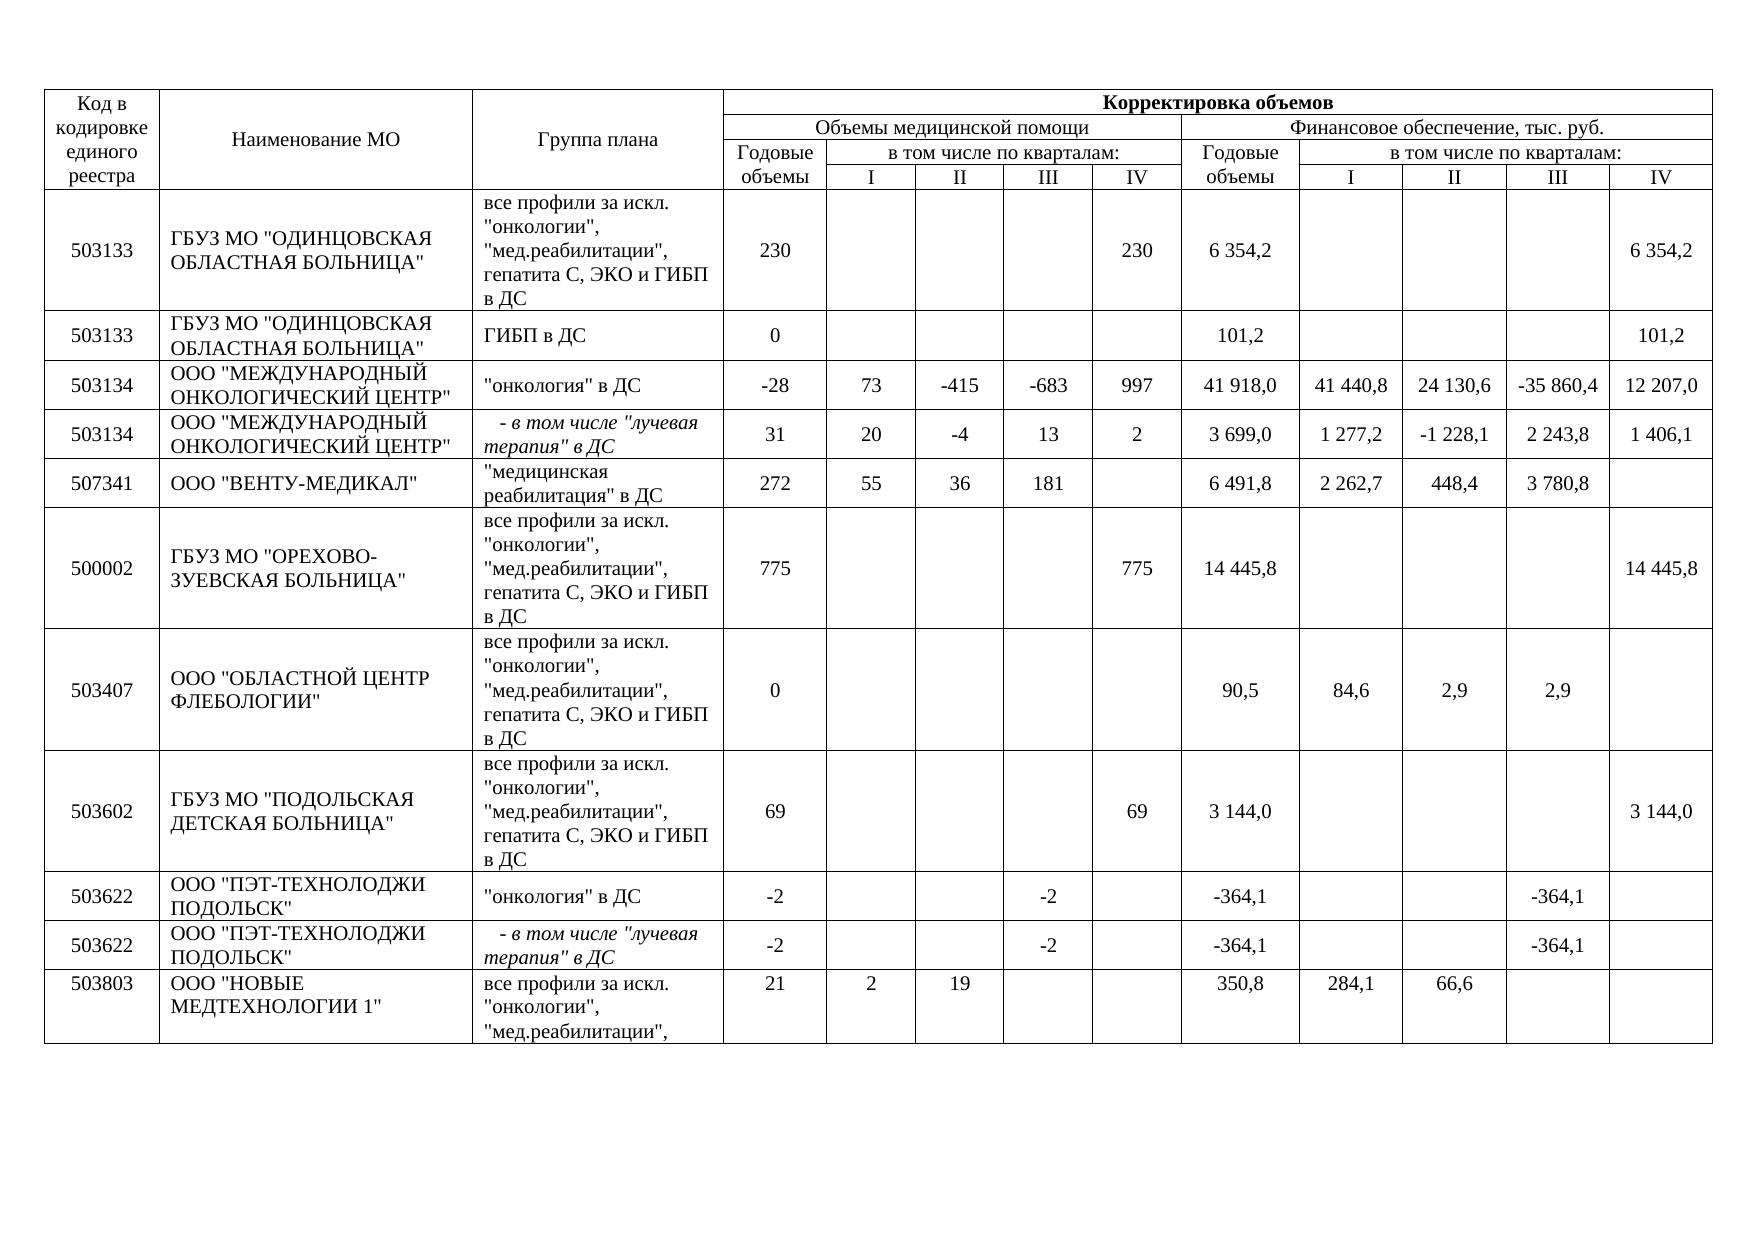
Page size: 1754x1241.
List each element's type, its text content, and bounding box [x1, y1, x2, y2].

table_cell [1093, 872, 1181, 920]
table_cell [1610, 629, 1712, 750]
table_cell 1 406,1 [1610, 410, 1712, 458]
table_cell 775 [724, 508, 826, 628]
table_cell [1093, 921, 1181, 969]
table_cell [1507, 311, 1609, 359]
table_cell 284,1 [1300, 970, 1402, 1043]
table_cell [1300, 190, 1402, 310]
table_cell -1 228,1 [1403, 410, 1506, 458]
table_cell 181 [1004, 459, 1092, 507]
table_cell [916, 629, 1003, 750]
table_cell [1004, 751, 1092, 871]
table_cell [1093, 311, 1181, 359]
table_cell [1300, 872, 1402, 920]
table_cell 14 445,8 [1610, 508, 1712, 628]
table_cell 13 [1004, 410, 1092, 458]
table_cell -683 [1004, 361, 1092, 409]
table_cell 36 [916, 459, 1003, 507]
table_cell IV [1610, 165, 1712, 189]
table_cell [1300, 921, 1402, 969]
table_cell Финансовое обеспечение, тыс. руб. [1182, 115, 1712, 139]
table_cell - в том числе "лучевая терапия" в ДС [473, 921, 723, 969]
table_cell [1093, 629, 1181, 750]
table_cell ГИБП в ДС [473, 311, 723, 359]
table_cell 3 144,0 [1610, 751, 1712, 871]
table_cell 12 207,0 [1610, 361, 1712, 409]
table_cell [916, 872, 1003, 920]
table_cell ООО "ПЭТ-ТЕХНОЛОДЖИ ПОДОЛЬСК" [160, 872, 472, 920]
table_cell 1 277,2 [1300, 410, 1402, 458]
table_cell III [1004, 165, 1092, 189]
table_cell ООО "НОВЫЕ МЕДТЕХНОЛОГИИ 1" [160, 970, 472, 1043]
table_cell ГБУЗ МО "ОДИНЦОВСКАЯ ОБЛАСТНАЯ БОЛЬНИЦА" [160, 190, 472, 310]
table_cell все профили за искл. "онкологии", "мед.реабилитации", гепатита С, ЭКО и ГИБП в ДС [473, 508, 723, 628]
table_cell 6 354,2 [1182, 190, 1299, 310]
table_cell -28 [724, 361, 826, 409]
table_cell 73 [827, 361, 915, 409]
table_cell IV [1093, 165, 1181, 189]
table_cell "онкология" в ДС [473, 872, 723, 920]
table_cell -2 [724, 921, 826, 969]
table_cell -2 [1004, 872, 1092, 920]
table_cell 41 918,0 [1182, 361, 1299, 409]
table_cell [827, 921, 915, 969]
table_cell [1004, 629, 1092, 750]
table_cell [916, 751, 1003, 871]
table_cell [1004, 970, 1092, 1043]
table_cell I [1300, 165, 1402, 189]
table_cell в том числе по кварталам: [827, 140, 1181, 164]
table_cell [1610, 970, 1712, 1043]
table_cell 84,6 [1300, 629, 1402, 750]
table_cell ГБУЗ МО "ОРЕХОВО-ЗУЕВСКАЯ БОЛЬНИЦА" [160, 508, 472, 628]
table_cell 41 440,8 [1300, 361, 1402, 409]
table_cell 90,5 [1182, 629, 1299, 750]
table_cell -364,1 [1182, 872, 1299, 920]
table_cell 350,8 [1182, 970, 1299, 1043]
table_cell [1300, 311, 1402, 359]
table_cell 2 243,8 [1507, 410, 1609, 458]
table_cell -364,1 [1507, 872, 1609, 920]
table_cell 2 [827, 970, 915, 1043]
table_cell ГБУЗ МО "ПОДОЛЬСКАЯ ДЕТСКАЯ БОЛЬНИЦА" [160, 751, 472, 871]
table_cell II [916, 165, 1003, 189]
table_cell [1403, 921, 1506, 969]
table_cell 503133 [45, 190, 159, 310]
table_cell [1300, 751, 1402, 871]
table_cell 272 [724, 459, 826, 507]
table_cell I [827, 165, 915, 189]
table_cell все профили за искл. "онкологии", "мед.реабилитации", гепатита С, ЭКО и ГИБП в ДС [473, 190, 723, 310]
table_cell 507341 [45, 459, 159, 507]
table_cell 503602 [45, 751, 159, 871]
table_cell [916, 190, 1003, 310]
table_cell III [1507, 165, 1609, 189]
table_cell 503803 [45, 970, 159, 1043]
table_cell 6 354,2 [1610, 190, 1712, 310]
table_cell -35 860,4 [1507, 361, 1609, 409]
table_cell 31 [724, 410, 826, 458]
table_cell [1403, 190, 1506, 310]
table_cell все профили за искл. "онкологии", "мед.реабилитации", гепатита С, ЭКО и ГИБП в ДС [473, 970, 723, 1043]
table_cell 503134 [45, 410, 159, 458]
table_cell [827, 508, 915, 628]
table_cell 3 699,0 [1182, 410, 1299, 458]
table_cell [1507, 970, 1609, 1043]
table_cell [1403, 311, 1506, 359]
table_cell [827, 190, 915, 310]
table_cell [1004, 311, 1092, 359]
table_cell 2 [1093, 410, 1181, 458]
table_cell 997 [1093, 361, 1181, 409]
table_cell 3 780,8 [1507, 459, 1609, 507]
table_cell 2,9 [1403, 629, 1506, 750]
table_cell 503133 [45, 311, 159, 359]
table_cell 69 [724, 751, 826, 871]
table_header Код в кодировке единого реестра [45, 90, 159, 189]
table_cell [1004, 508, 1092, 628]
table_cell -2 [724, 872, 826, 920]
table_cell [827, 751, 915, 871]
table_cell - в том числе "лучевая терапия" в ДС [473, 410, 723, 458]
table_cell [1610, 872, 1712, 920]
table_cell [1610, 921, 1712, 969]
table_cell [1403, 872, 1506, 920]
table_cell [1507, 751, 1609, 871]
table_cell 20 [827, 410, 915, 458]
table_cell 500002 [45, 508, 159, 628]
table_cell [1300, 508, 1402, 628]
table_cell Объемы медицинской помощи [724, 115, 1181, 139]
table_cell [1403, 508, 1506, 628]
table_cell -364,1 [1507, 921, 1609, 969]
table_cell 19 [916, 970, 1003, 1043]
table_cell 503134 [45, 361, 159, 409]
table_cell 503622 [45, 921, 159, 969]
table_cell ООО "МЕЖДУНАРОДНЫЙ ОНКОЛОГИЧЕСКИЙ ЦЕНТР" [160, 410, 472, 458]
table_cell Годовые объемы [724, 140, 826, 189]
table_cell [1093, 970, 1181, 1043]
table_cell ГБУЗ МО "ОДИНЦОВСКАЯ ОБЛАСТНАЯ БОЛЬНИЦА" [160, 311, 472, 359]
table_header Группа плана [473, 90, 723, 189]
table_cell 6 491,8 [1182, 459, 1299, 507]
table_cell II [1403, 165, 1506, 189]
table_cell 101,2 [1610, 311, 1712, 359]
table_cell 230 [1093, 190, 1181, 310]
table_cell 0 [724, 629, 826, 750]
table_cell [1610, 459, 1712, 507]
table_cell ООО "ОБЛАСТНОЙ ЦЕНТР ФЛЕБОЛОГИИ" [160, 629, 472, 750]
table_cell 0 [724, 311, 826, 359]
table_cell -415 [916, 361, 1003, 409]
table_cell 2 262,7 [1300, 459, 1402, 507]
table_cell 69 [1093, 751, 1181, 871]
table_cell "медицинская реабилитация" в ДС [473, 459, 723, 507]
table_cell [916, 921, 1003, 969]
table_cell в том числе по кварталам: [1300, 140, 1712, 164]
table_cell 230 [724, 190, 826, 310]
table_cell ООО "ПЭТ-ТЕХНОЛОДЖИ ПОДОЛЬСК" [160, 921, 472, 969]
table_cell 448,4 [1403, 459, 1506, 507]
table_cell ООО "ВЕНТУ-МЕДИКАЛ" [160, 459, 472, 507]
table_cell 14 445,8 [1182, 508, 1299, 628]
table_cell [916, 508, 1003, 628]
table_header Наименование МО [160, 90, 472, 189]
table_cell все профили за искл. "онкологии", "мед.реабилитации", гепатита С, ЭКО и ГИБП в ДС [473, 751, 723, 871]
table_cell 503622 [45, 872, 159, 920]
table_cell [827, 311, 915, 359]
table_cell [1004, 190, 1092, 310]
table_cell 55 [827, 459, 915, 507]
table_cell 66,6 [1403, 970, 1506, 1043]
table_header Корректировка объемов [724, 90, 1712, 114]
table_cell [1403, 751, 1506, 871]
table_cell 24 130,6 [1403, 361, 1506, 409]
table_cell ООО "МЕЖДУНАРОДНЫЙ ОНКОЛОГИЧЕСКИЙ ЦЕНТР" [160, 361, 472, 409]
table_cell 775 [1093, 508, 1181, 628]
table_cell [827, 629, 915, 750]
table_cell 503407 [45, 629, 159, 750]
table_cell -364,1 [1182, 921, 1299, 969]
table_cell -4 [916, 410, 1003, 458]
table_cell -2 [1004, 921, 1092, 969]
table_cell [1093, 459, 1181, 507]
table_cell все профили за искл. "онкологии", "мед.реабилитации", гепатита С, ЭКО и ГИБП в ДС [473, 629, 723, 750]
table_cell [827, 872, 915, 920]
table_cell Годовые объемы [1182, 140, 1299, 189]
table_cell "онкология" в ДС [473, 361, 723, 409]
table_cell 3 144,0 [1182, 751, 1299, 871]
table_cell [1507, 508, 1609, 628]
table_cell 101,2 [1182, 311, 1299, 359]
table_cell 2,9 [1507, 629, 1609, 750]
table_cell 21 [724, 970, 826, 1043]
table_cell [1507, 190, 1609, 310]
table_cell [916, 311, 1003, 359]
